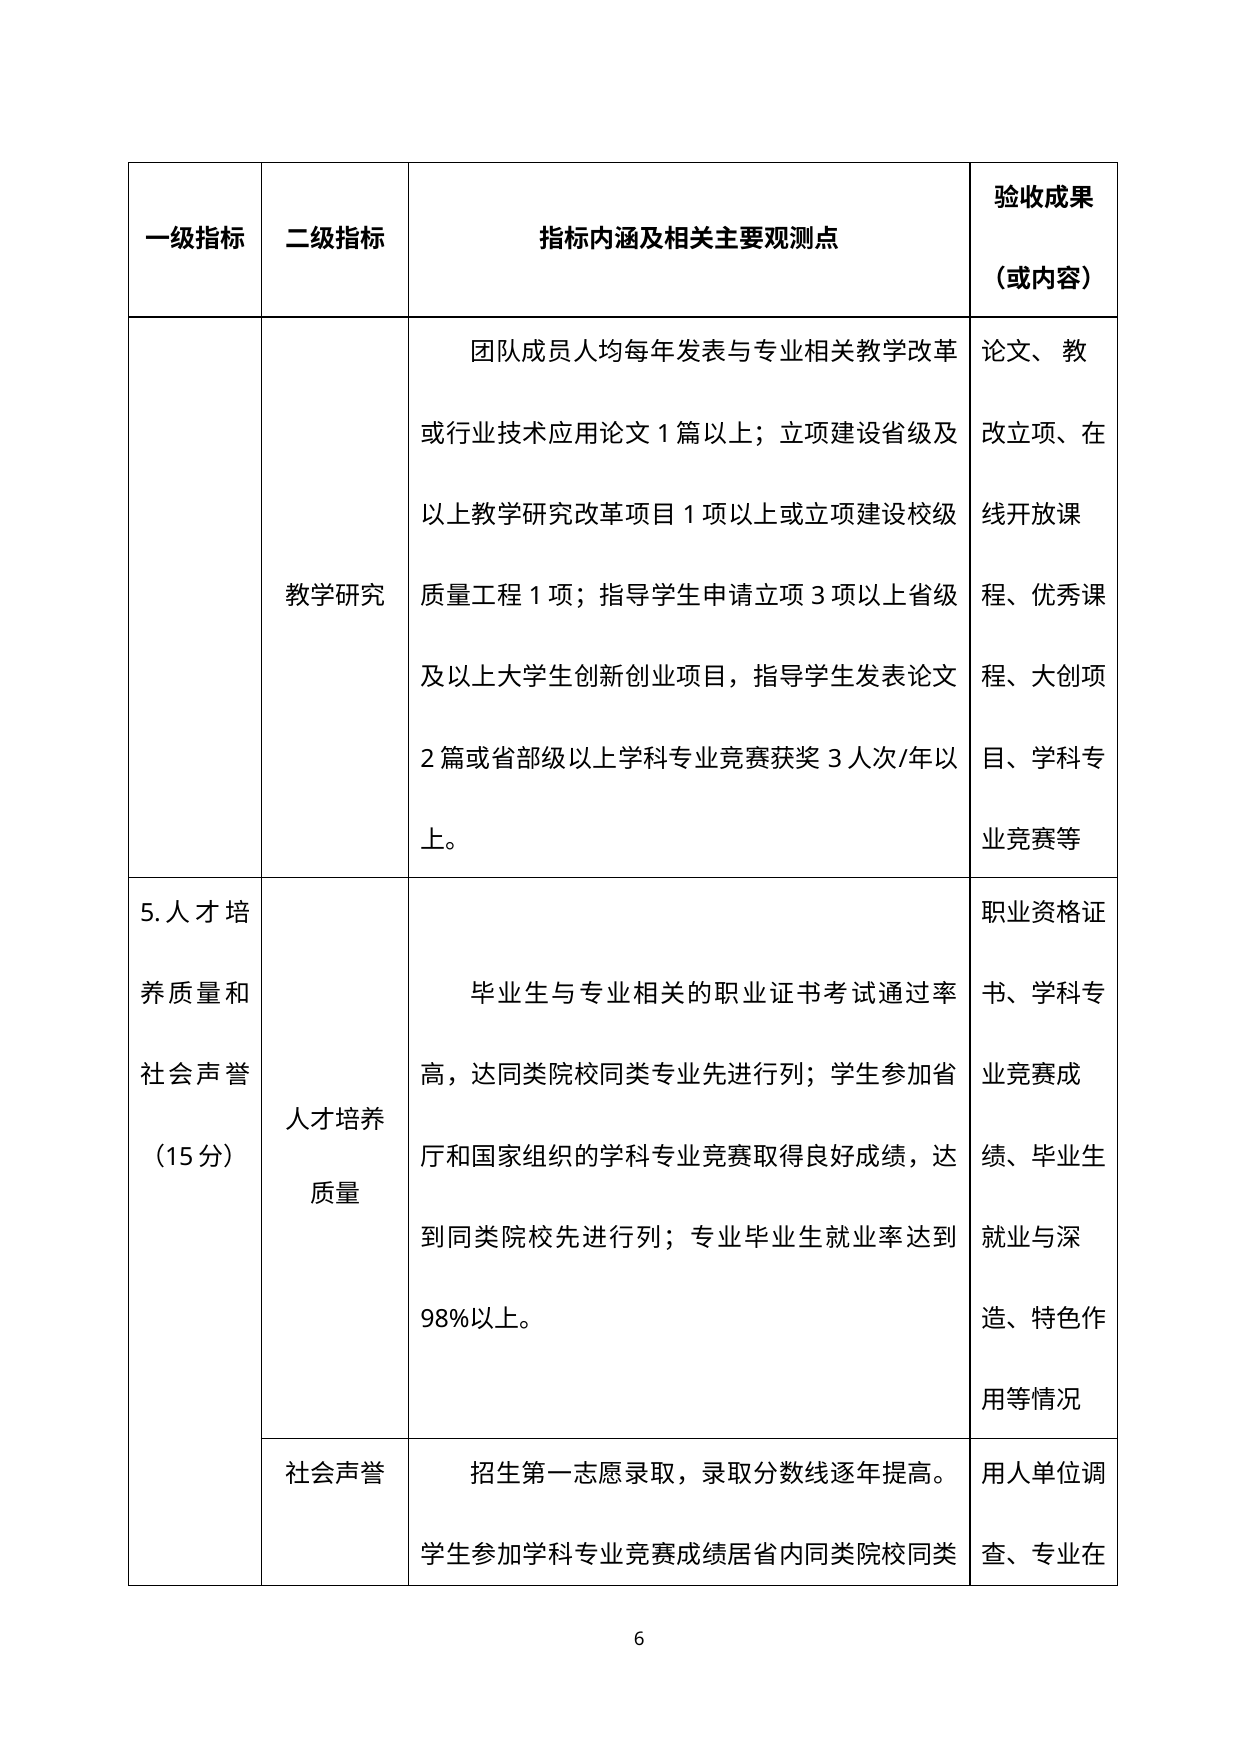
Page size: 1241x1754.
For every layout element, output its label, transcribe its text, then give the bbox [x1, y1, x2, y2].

table_header 指标内涵及相关主要观测点 [409, 163, 969, 316]
table_header 一级指标 [129, 163, 261, 316]
table_header 验收成果（或内容） [971, 163, 1117, 316]
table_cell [409, 1439, 969, 1585]
table_cell 职业资格证书、学科专业竞赛成绩、毕业生就业与深造、特色作用等情况 [971, 878, 1117, 1438]
table_header 二级指标 [262, 163, 408, 316]
table_cell 5.人才培养质量和社会声誉（15分） [129, 878, 261, 1585]
table_cell 社会声誉 [262, 1439, 408, 1585]
table_cell 教学研究 [262, 318, 408, 877]
table_cell 毕业生与专业相关的职业证书考试通过率高，达同类院校同类专业先进行列；学生参加省厅和国家组织的学科专业竞赛取得良好成绩，达到同类院校先进行列；专业毕业生就业率达到98%以上。 [409, 878, 969, 1438]
table_cell 人才培养 质量 [262, 878, 408, 1438]
table_cell 团队成员人均每年发表与专业相关教学改革或行业技术应用论文1篇以上；立项建设省级及以上教学研究改革项目1项以上或立项建设校级质量工程1项；指导学生申请立项3项以上省级及以上大学生创新创业项目，指导学生发表论文2篇或省部级以上学科专业竞赛获奖3人次/年以上。 [409, 318, 969, 877]
table_cell 用人单位调查、专业在社会上的影响 [971, 1439, 1117, 1585]
table_cell 论文、 教改立项、在线开放课程、优秀课程、大创项目、学科专业竞赛等 [971, 318, 1117, 877]
